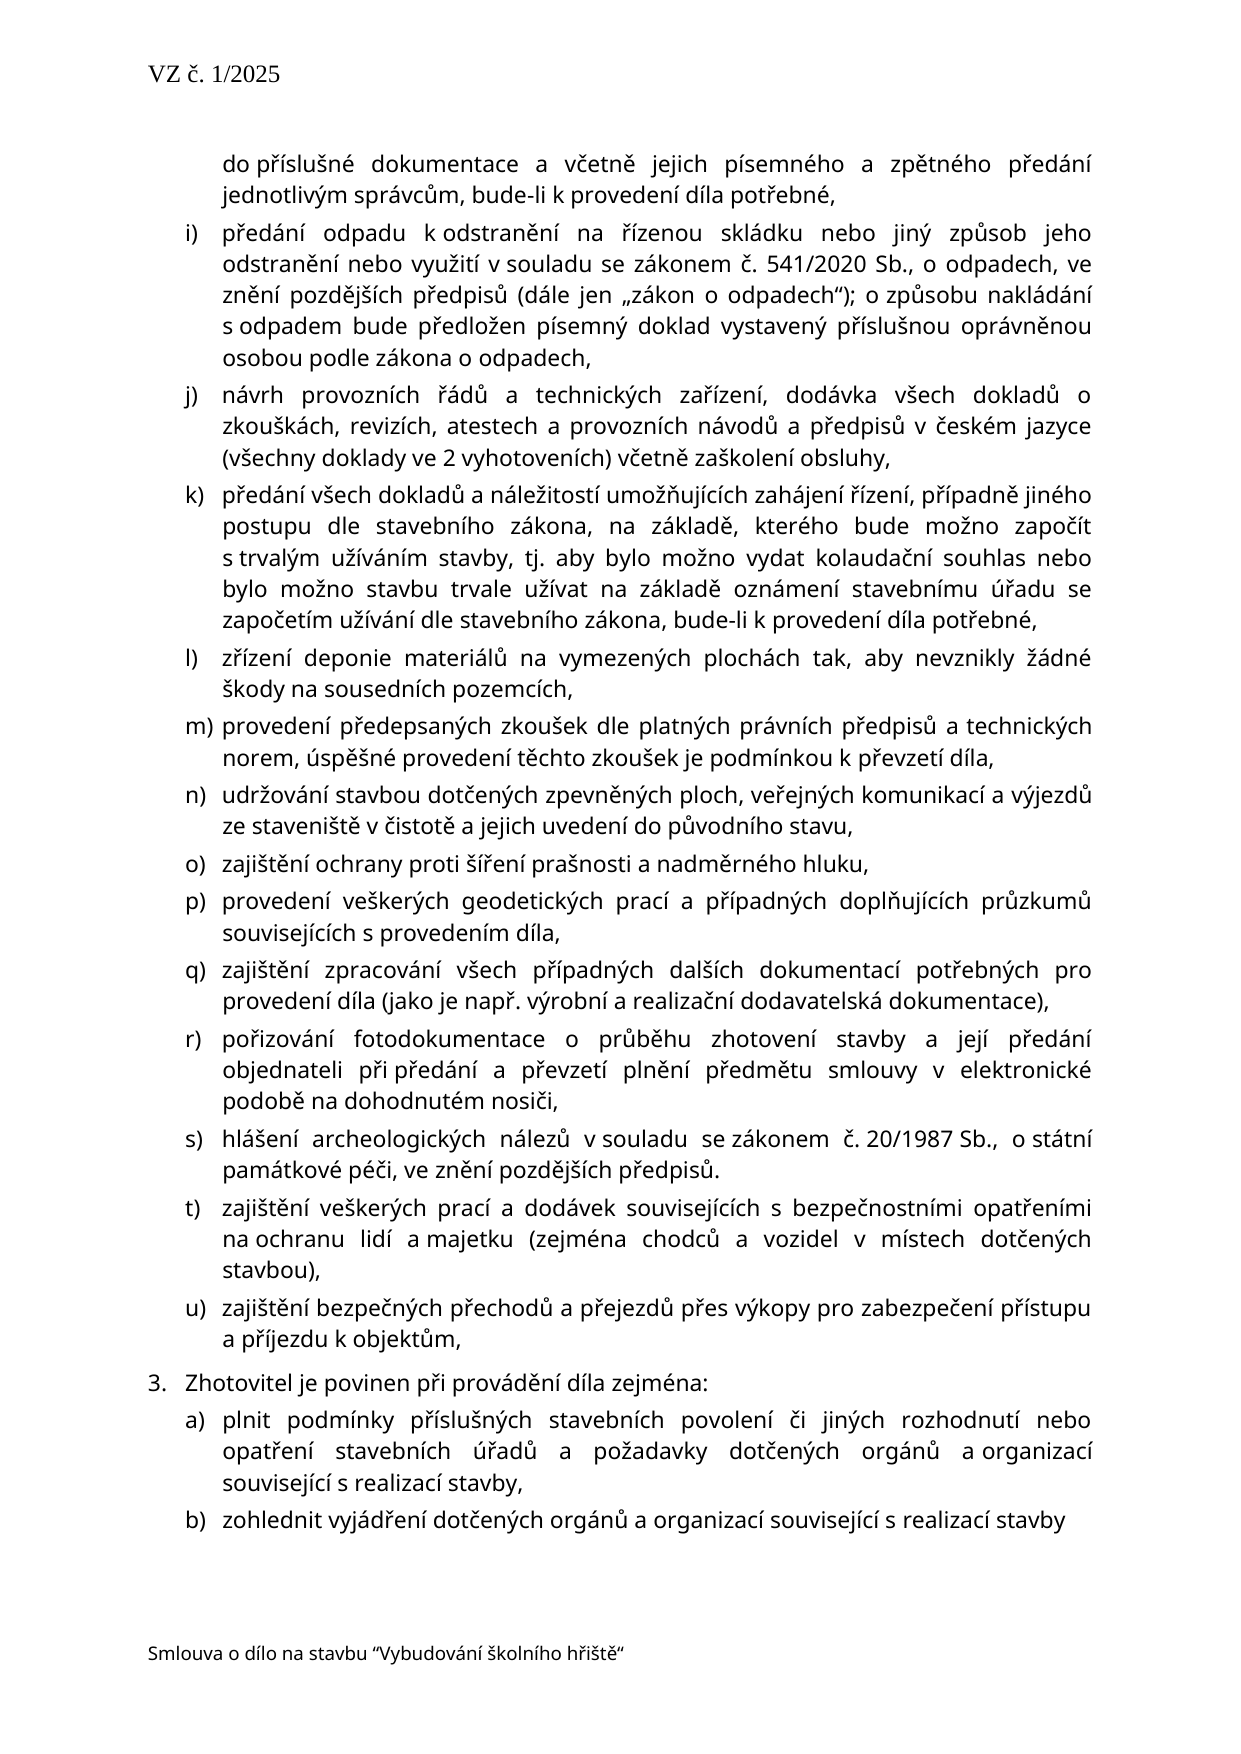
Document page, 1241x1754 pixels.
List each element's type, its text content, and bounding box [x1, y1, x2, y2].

list pořizování fotodokumentace o průběhu zhotovení stavby a její předání objednateli při předání a převzetí plnění předmětu smlouvy v elektronické podobě na dohodnutém nosiči, [185, 1023, 1092, 1116]
list zajištění zpracování všech případných dalších dokumentací potřebných pro provedení díla (jako je např. výrobní a realizační dodavatelská dokumentace), [185, 954, 1092, 1016]
list zřízení deponie materiálů na vymezených plochách tak, aby nevznikly žádné škody na sousedních pozemcích, [185, 641, 1092, 704]
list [185, 148, 1092, 210]
list hlášení archeologických nálezů v souladu se zákonem č. 20/1987 Sb., o státní památkové péči, ve znění pozdějších předpisů. [185, 1123, 1092, 1185]
list provedení předepsaných zkoušek dle platných právních předpisů a technických norem, úspěšné provedení těchto zkoušek je podmínkou k převzetí díla, [185, 710, 1092, 773]
list Zhotovitel je povinen při provádění díla zejména: [148, 1366, 1092, 1398]
list plnit podmínky příslušných stavebních povolení či jiných rozhodnutí nebo opatření stavebních úřadů a požadavky dotčených orgánů a organizací související s realizací stavby, [185, 1404, 1092, 1498]
list zajištění ochrany proti šíření prašnosti a nadměrného hluku, [185, 848, 1092, 879]
list udržování stavbou dotčených zpevněných ploch, veřejných komunikací a výjezdů ze staveniště v čistotě a jejich uvedení do původního stavu, [185, 779, 1092, 841]
list předání odpadu k odstranění na řízenou skládku nebo jiný způsob jeho odstranění nebo využití v souladu se zákonem č. 541/2020 Sb., o odpadech, ve znění pozdějších předpisů (dále jen „zákon o odpadech“); o způsobu nakládání s odpadem bude předložen písemný doklad vystavený příslušnou oprávněnou osobou podle zákona o odpadech, [185, 216, 1092, 373]
list předání všech dokladů a náležitostí umožňujících zahájení řízení, případně jiného postupu dle stavebního zákona, na základě, kterého bude možno započít s trvalým užíváním stavby, tj. aby bylo možno vydat kolaudační souhlas nebo bylo možno stavbu trvale užívat na základě oznámení stavebnímu úřadu se započetím užívání dle stavebního zákona, bude-li k provedení díla potřebné, [185, 479, 1092, 635]
list zajištění bezpečných přechodů a přejezdů přes výkopy pro zabezpečení přístupu a příjezdu k objektům, [185, 1291, 1092, 1354]
list provedení veškerých geodetických prací a případných doplňujících průzkumů souvisejících s provedením díla, [185, 885, 1092, 948]
list návrh provozních řádů a technických zařízení, dodávka všech dokladů o zkouškách, revizích, atestech a provozních návodů a předpisů v českém jazyce (všechny doklady ve 2 vyhotoveních) včetně zaškolení obsluhy, [185, 379, 1092, 473]
list zohlednit vyjádření dotčených orgánů a organizací související s realizací stavby [185, 1504, 1092, 1535]
list zajištění veškerých prací a dodávek souvisejících s bezpečnostními opatřeními na ochranu lidí a majetku (zejména chodců a vozidel v místech dotčených stavbou), [185, 1191, 1092, 1285]
